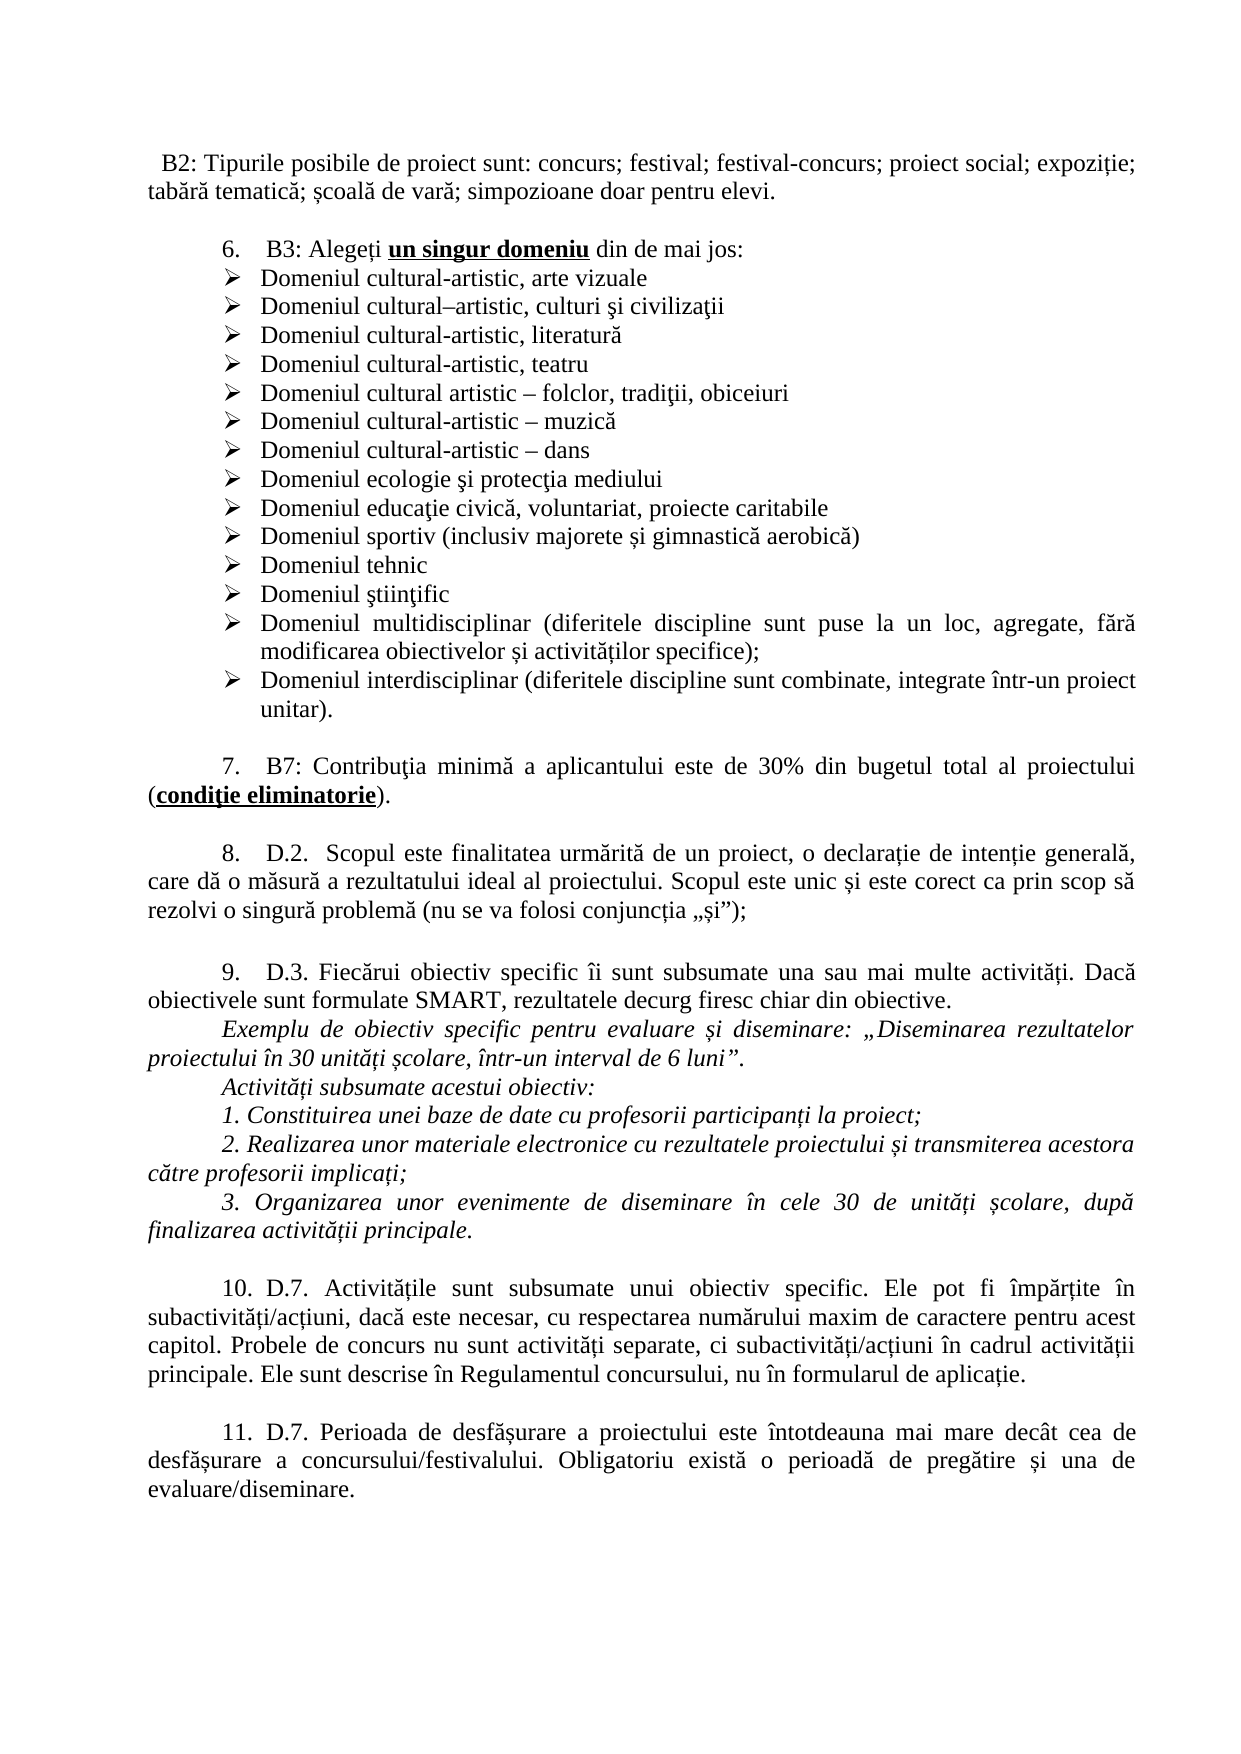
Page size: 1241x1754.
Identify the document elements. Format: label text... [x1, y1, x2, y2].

list Domeniul cultural-artistic, literatură [223, 320, 1137, 349]
list Domeniul educaţie civică, voluntariat, proiecte caritabile [223, 493, 1137, 521]
text 3. Organizarea unor evenimente de diseminare în cele 30 de unități școlare, după finalizarea activității principale. [148, 1187, 1137, 1244]
text Exemplu de obiectiv specific pentru evaluare și diseminare: „Diseminarea rezultatelor proiectului în 30 unități școlare, într-un interval de 6 luni”. [148, 1014, 1137, 1072]
list Domeniul ecologie şi protecţia mediului [223, 464, 1137, 493]
list Domeniul cultural-artistic – muzică [223, 406, 1137, 435]
text 1. Constituirea unei baze de date cu profesorii participanți la proiect; [148, 1101, 1137, 1129]
list Domeniul cultural–artistic, culturi şi civilizaţii [223, 291, 1137, 320]
list Domeniul multidisciplinar (diferitele discipline sunt puse la un loc, agregate, fără modificarea obiectivelor și activităților specifice); [223, 608, 1137, 665]
list D.3. Fiecărui obiectiv specific îi sunt subsumate una sau mai multe activități. Dacă obiectivele sunt formulate SMART, rezultatele decurg firesc chiar din obiective. [148, 957, 1137, 1014]
list Domeniul interdisciplinar (diferitele discipline sunt combinate, integrate într-un proiect unitar). [223, 665, 1137, 723]
list Domeniul cultural-artistic – dans [223, 435, 1137, 464]
list Domeniul cultural artistic – folclor, tradiţii, obiceiuri [223, 378, 1137, 406]
list B7: Contribuţia minimă a aplicantului este de 30% din bugetul total al proiectului (condiţie eliminatorie). [148, 751, 1137, 809]
list D.2. Scopul este finalitatea urmărită de un proiect, o declarație de intenție generală, care dă o măsură a rezultatului ideal al proiectului. Scopul este unic și este corect ca prin scop să rezolvi o singură problemă (nu se va folosi conjuncția „și”); [148, 838, 1137, 924]
list Domeniul sportiv (inclusiv majorete și gimnastică aerobică) [223, 521, 1137, 550]
list Domeniul tehnic [223, 550, 1137, 579]
list Domeniul cultural-artistic, arte vizuale [223, 263, 1137, 291]
text 2. Realizarea unor materiale electronice cu rezultatele proiectului și transmiterea acestora către profesorii implicați; [148, 1129, 1137, 1187]
list D.7. Activitățile sunt subsumate unui obiectiv specific. Ele pot fi împărțite în subactivități/acțiuni, dacă este necesar, cu respectarea numărului maxim de caractere pentru acest capitol. Probele de concurs nu sunt activități separate, ci subactivități/acțiuni în cadrul activității principale. Ele sunt descrise în Regulamentul concursului, nu în formularul de aplicație. [148, 1273, 1137, 1388]
list D.7. Perioada de desfășurare a proiectului este întotdeauna mai mare decât cea de desfășurare a concursului/festivalului. Obligatoriu există o perioadă de pregătire și una de evaluare/diseminare. [148, 1417, 1137, 1503]
text Activități subsumate acestui obiectiv: [148, 1072, 1137, 1101]
text B2: Tipurile posibile de proiect sunt: concurs; festival; festival-concurs; proiect social; expoziție; tabără tematică; școală de vară; simpozioane doar pentru elevi. [148, 148, 1137, 205]
list B3: Alegeți un singur domeniu din de mai jos: [148, 234, 1137, 263]
list Domeniul ştiinţific [223, 579, 1137, 608]
list Domeniul cultural-artistic, teatru [223, 349, 1137, 378]
